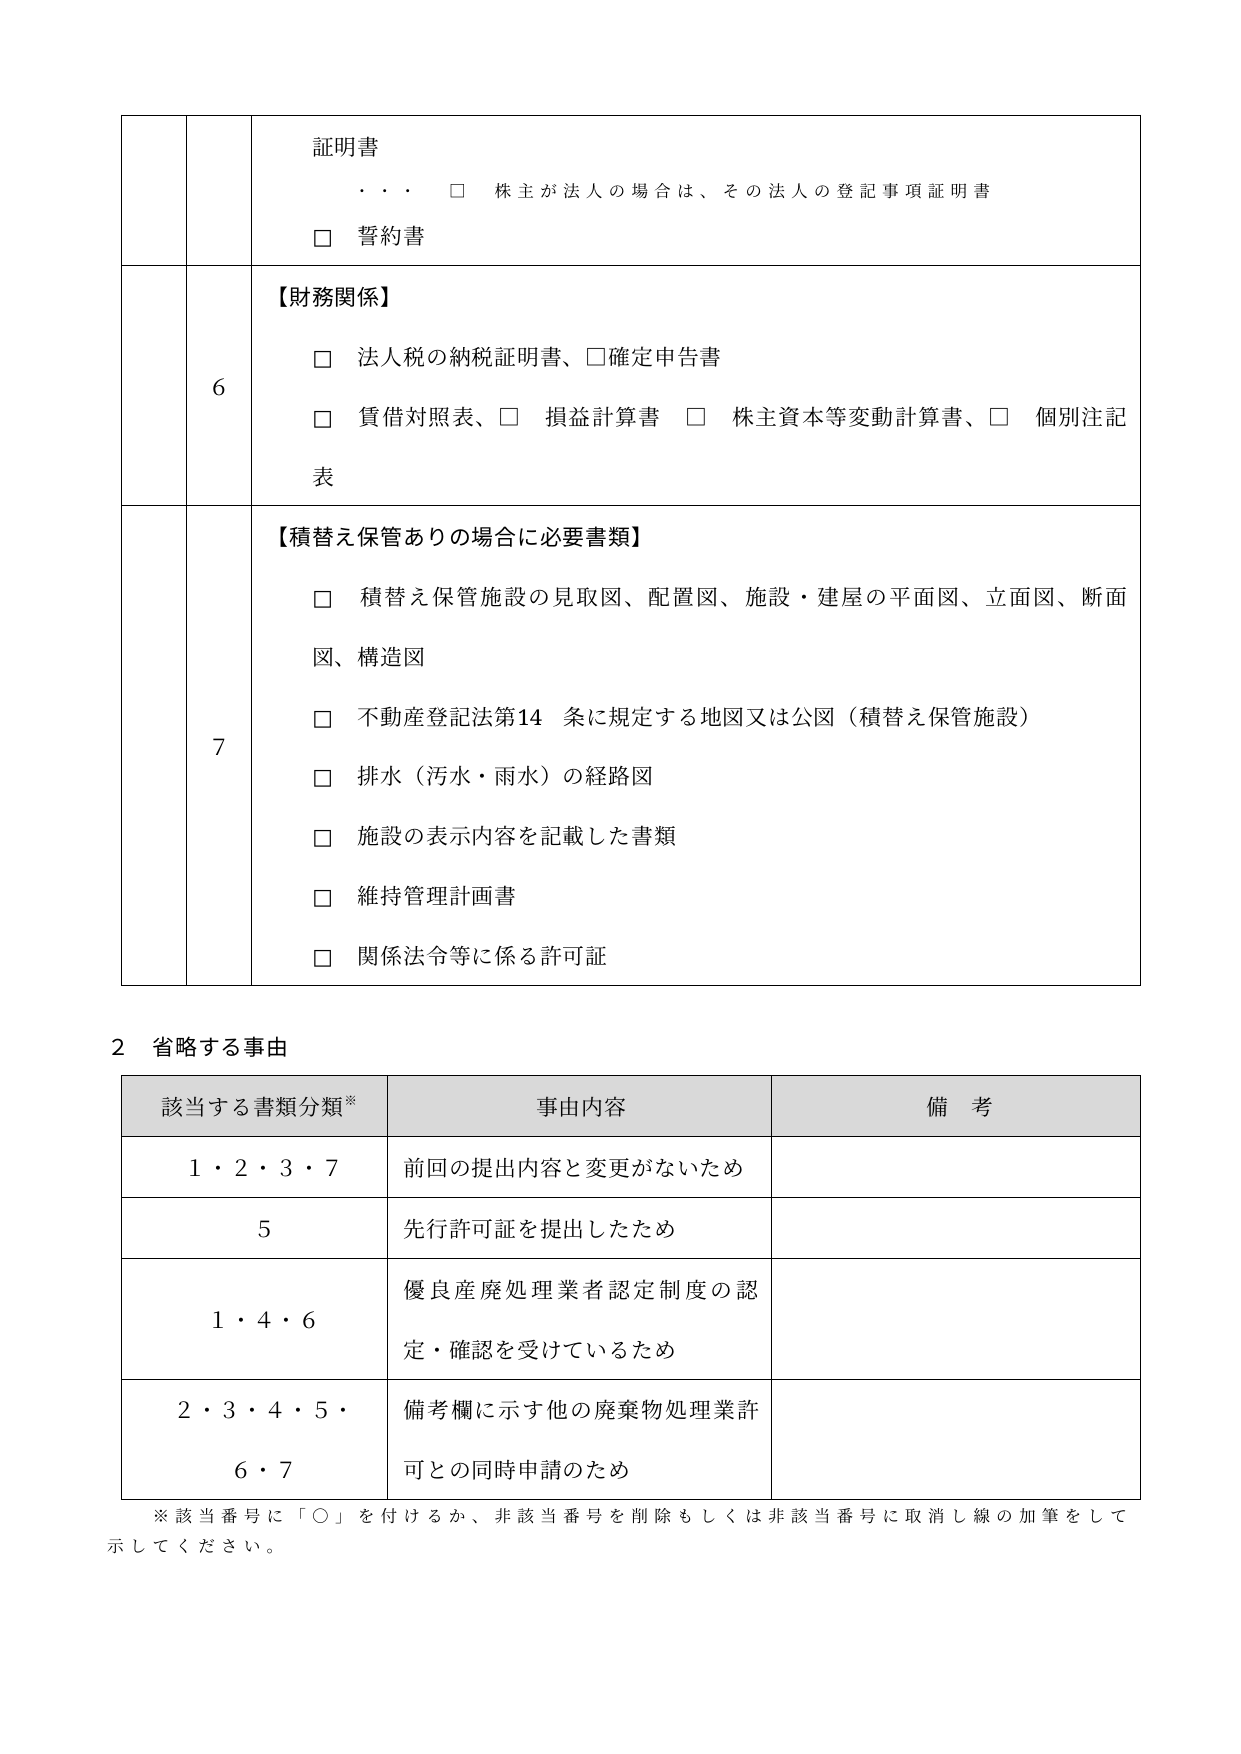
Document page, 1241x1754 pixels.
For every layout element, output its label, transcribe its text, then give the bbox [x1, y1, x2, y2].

table_cell １・２・３・７ [122, 1137, 387, 1197]
table_cell ６ [187, 266, 251, 505]
text ※該当番号に「○」を付けるか、非該当番号を削除もしくは非該当番号に取消し線の加筆をして示してください。 [107, 1500, 1133, 1560]
table_cell 前回の提出内容と変更がないため [388, 1137, 771, 1197]
table_cell ５ [187, 116, 251, 265]
table_cell [772, 1137, 1140, 1197]
table_cell [772, 1380, 1140, 1499]
table_cell 優良産廃処理業者認定制度の認定・確認を受けているため [388, 1259, 771, 1378]
table_header 該当する書類分類※ [122, 1076, 387, 1136]
table_cell [122, 116, 186, 265]
table_cell ５ [122, 1198, 387, 1258]
table_cell １・４・６ [122, 1259, 387, 1378]
table_cell 【財務関係】 □ 法人税の納税証明書、□確定申告書 □ 賃借対照表、□ 損益計算書 □ 株主資本等変動計算書、□ 個別注記表 [252, 266, 1140, 505]
table_cell 先行許可証を提出したため [388, 1198, 771, 1258]
table_cell ７ [187, 506, 251, 985]
table_cell 備考欄に示す他の廃棄物処理業許可との同時申請のため [388, 1380, 771, 1499]
table_cell [122, 266, 186, 505]
table_cell [772, 1198, 1140, 1258]
text ２ 省略する事由 [107, 1016, 1133, 1075]
table_cell [122, 506, 186, 985]
table_header 備 考 [772, 1076, 1140, 1136]
table_header 事由内容 [388, 1076, 771, 1136]
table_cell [252, 116, 1140, 265]
table_cell [772, 1259, 1140, 1378]
table_cell 【積替え保管ありの場合に必要書類】 □ 積替え保管施設の見取図、配置図、施設・建屋の平面図、立面図、断面図、構造図 □ 不動産登記法第14条に規定する地図又は公図（積替え保管施設） □ 排水（汚水・雨水）の経路図 □ 施設の表示内容を記載した書類 □ 維持管理計画書 □ 関係法令等に係る許可証 [252, 506, 1140, 985]
table_cell ２・３・４・５・６・７ [122, 1380, 387, 1499]
